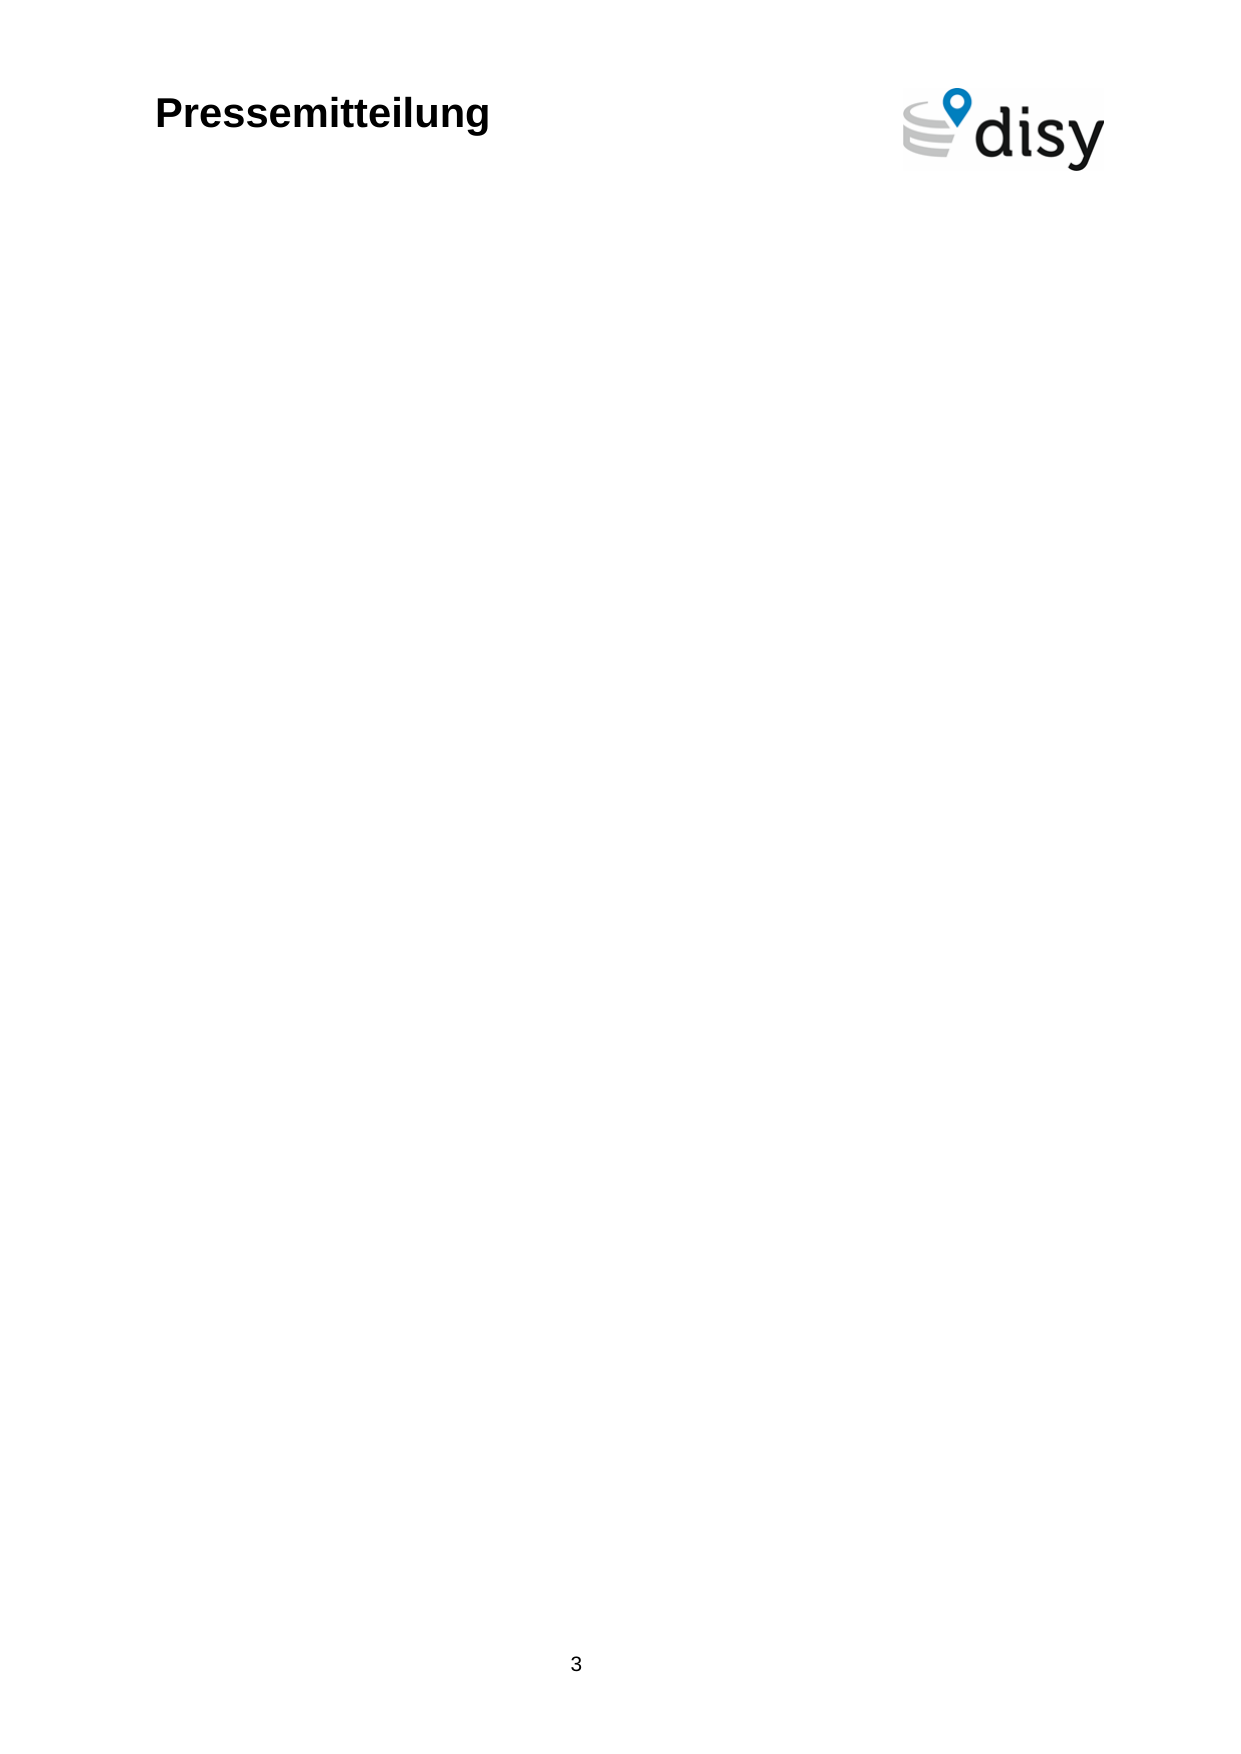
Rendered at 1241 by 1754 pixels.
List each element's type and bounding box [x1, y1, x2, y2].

picture [951, 94, 964, 109]
picture [903, 88, 1104, 171]
